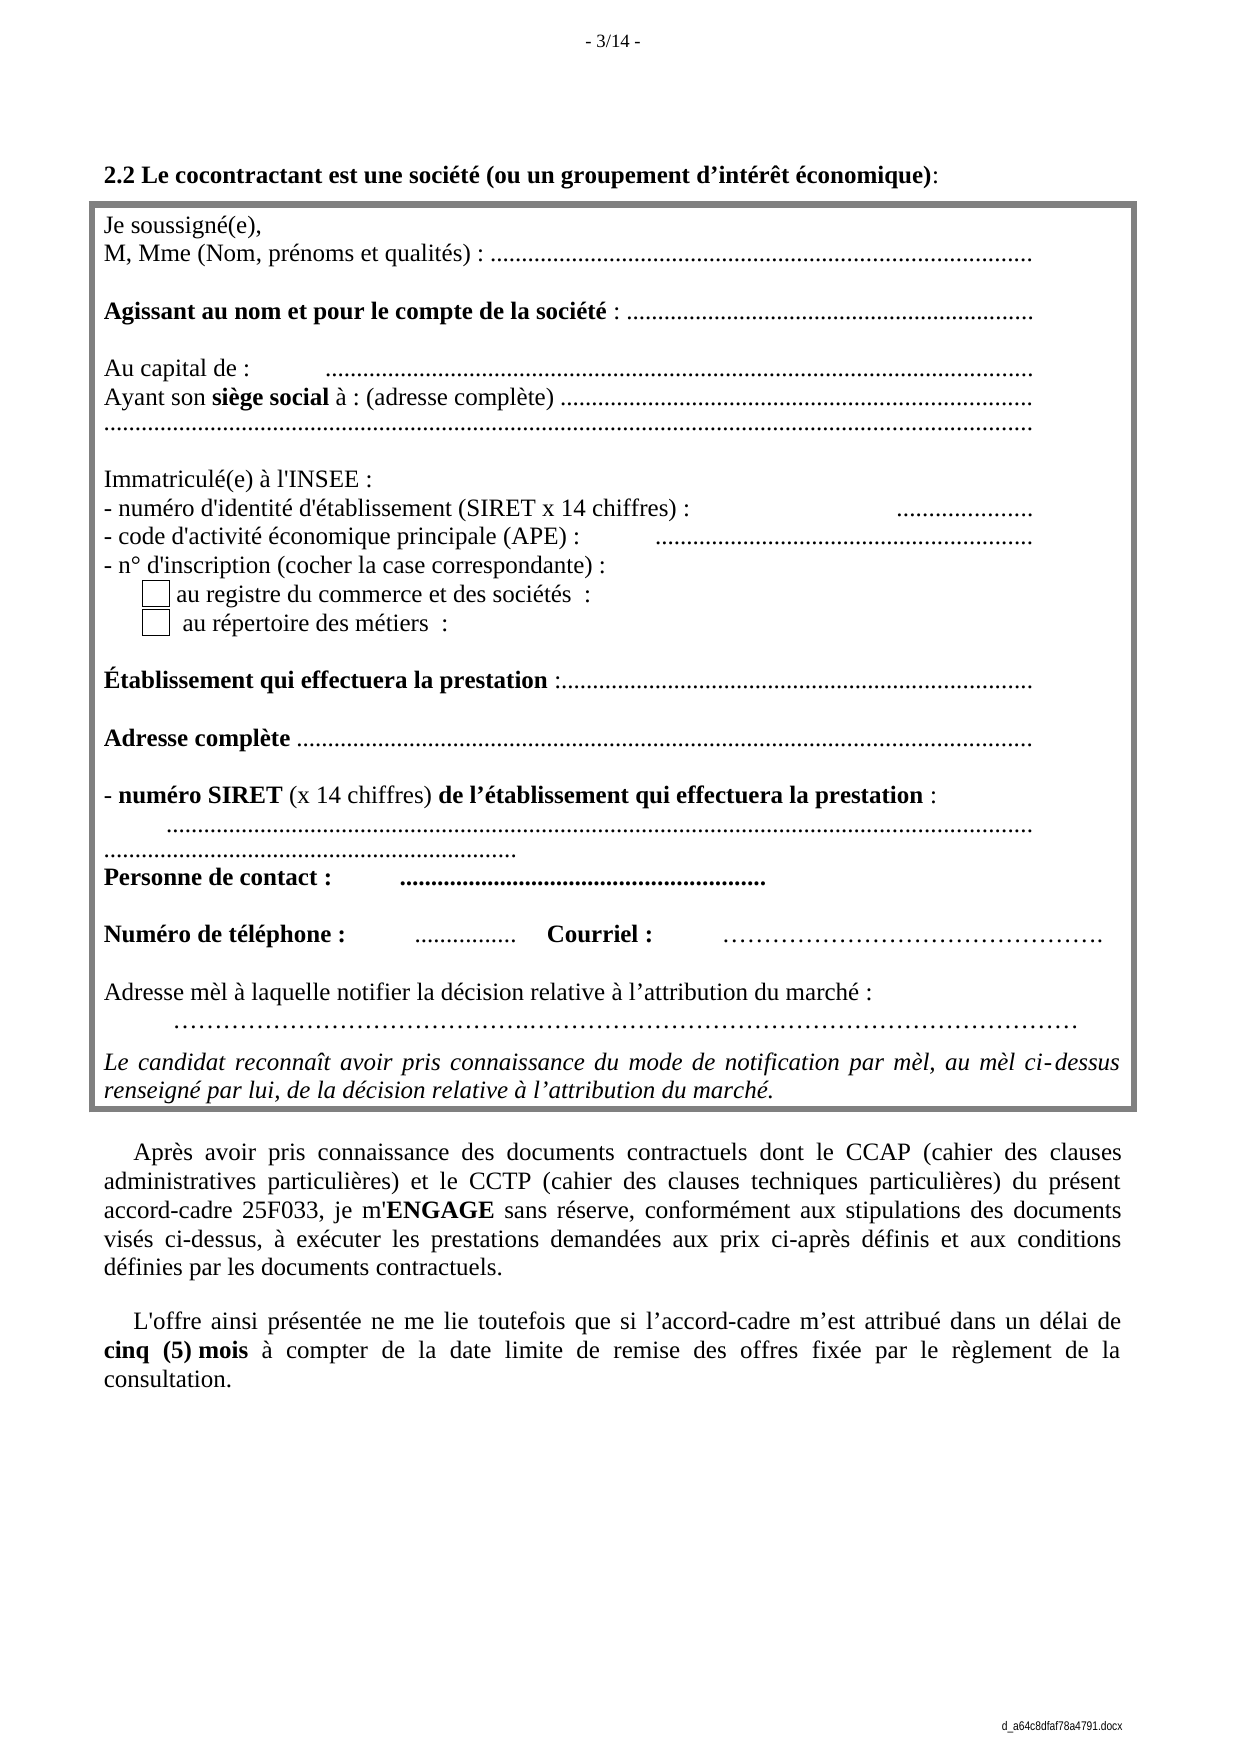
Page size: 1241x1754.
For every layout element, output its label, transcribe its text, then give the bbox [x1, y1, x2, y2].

text - code d'activité économique principale (APE) : [103, 521, 1122, 550]
text Après avoir pris connaissance des documents contractuels dont le CCAP (cahier des clauses administratives particulières) et le CCTP (cahier des clauses techniques particulières) du présent accord-cadre 25F033, je m'ENGAGE sans réserve, conformément aux stipulations des documents visés ci-dessus, à exécuter les prestations demandées aux prix ci-après définis et aux conditions définies par les documents contractuels. [103, 1137, 1122, 1281]
text Je soussigné(e), [95, 208, 1131, 238]
text Au capital de : [103, 353, 1122, 382]
text L'offre ainsi présentée ne me lie toutefois que si l’accord-cadre m’est attribué dans un délai de cinq (5) mois à compter de la date limite de remise des offres fixée par le règlement de la consultation. [103, 1306, 1122, 1392]
text Établissement qui effectuera la prestation : [103, 665, 1122, 694]
text Adresse complète [103, 723, 1122, 751]
text M, Mme (Nom, prénoms et qualités) : [103, 238, 1122, 267]
text Agissant au nom et pour le compte de la société : [103, 296, 1122, 325]
text Numéro de téléphone : Courriel : ………………………………………. [103, 919, 1122, 948]
text - n° d'inscription (cocher la case correspondante) : [103, 550, 1122, 579]
text Personne de contact : [103, 862, 1122, 890]
text Ayant son siège social à : (adresse complète) [103, 382, 1122, 411]
text au répertoire des métiers : [103, 608, 1122, 636]
text - numéro SIRET (x 14 chiffres) de l’établissement qui effectuera la prestation : [103, 780, 1122, 838]
text …………………………………….………………………………………………………… [103, 1005, 1122, 1034]
text Immatriculé(e) à l'INSEE : [103, 464, 1122, 493]
text - numéro d'identité d'établissement (SIRET x 14 chiffres) : [103, 493, 1122, 521]
text Adresse mèl à laquelle notifier la décision relative à l’attribution du marché : [103, 977, 1122, 1005]
text au registre du commerce et des sociétés : [103, 579, 1122, 608]
text Le candidat reconnaît avoir pris connaissance du mode de notification par mèl, au mèl ci-dessus renseigné par lui, de la décision relative à l’attribution du marché. [95, 1038, 1131, 1106]
text 2.2 Le cocontractant est une société (ou un groupement d’intérêt économique): [103, 160, 1122, 189]
